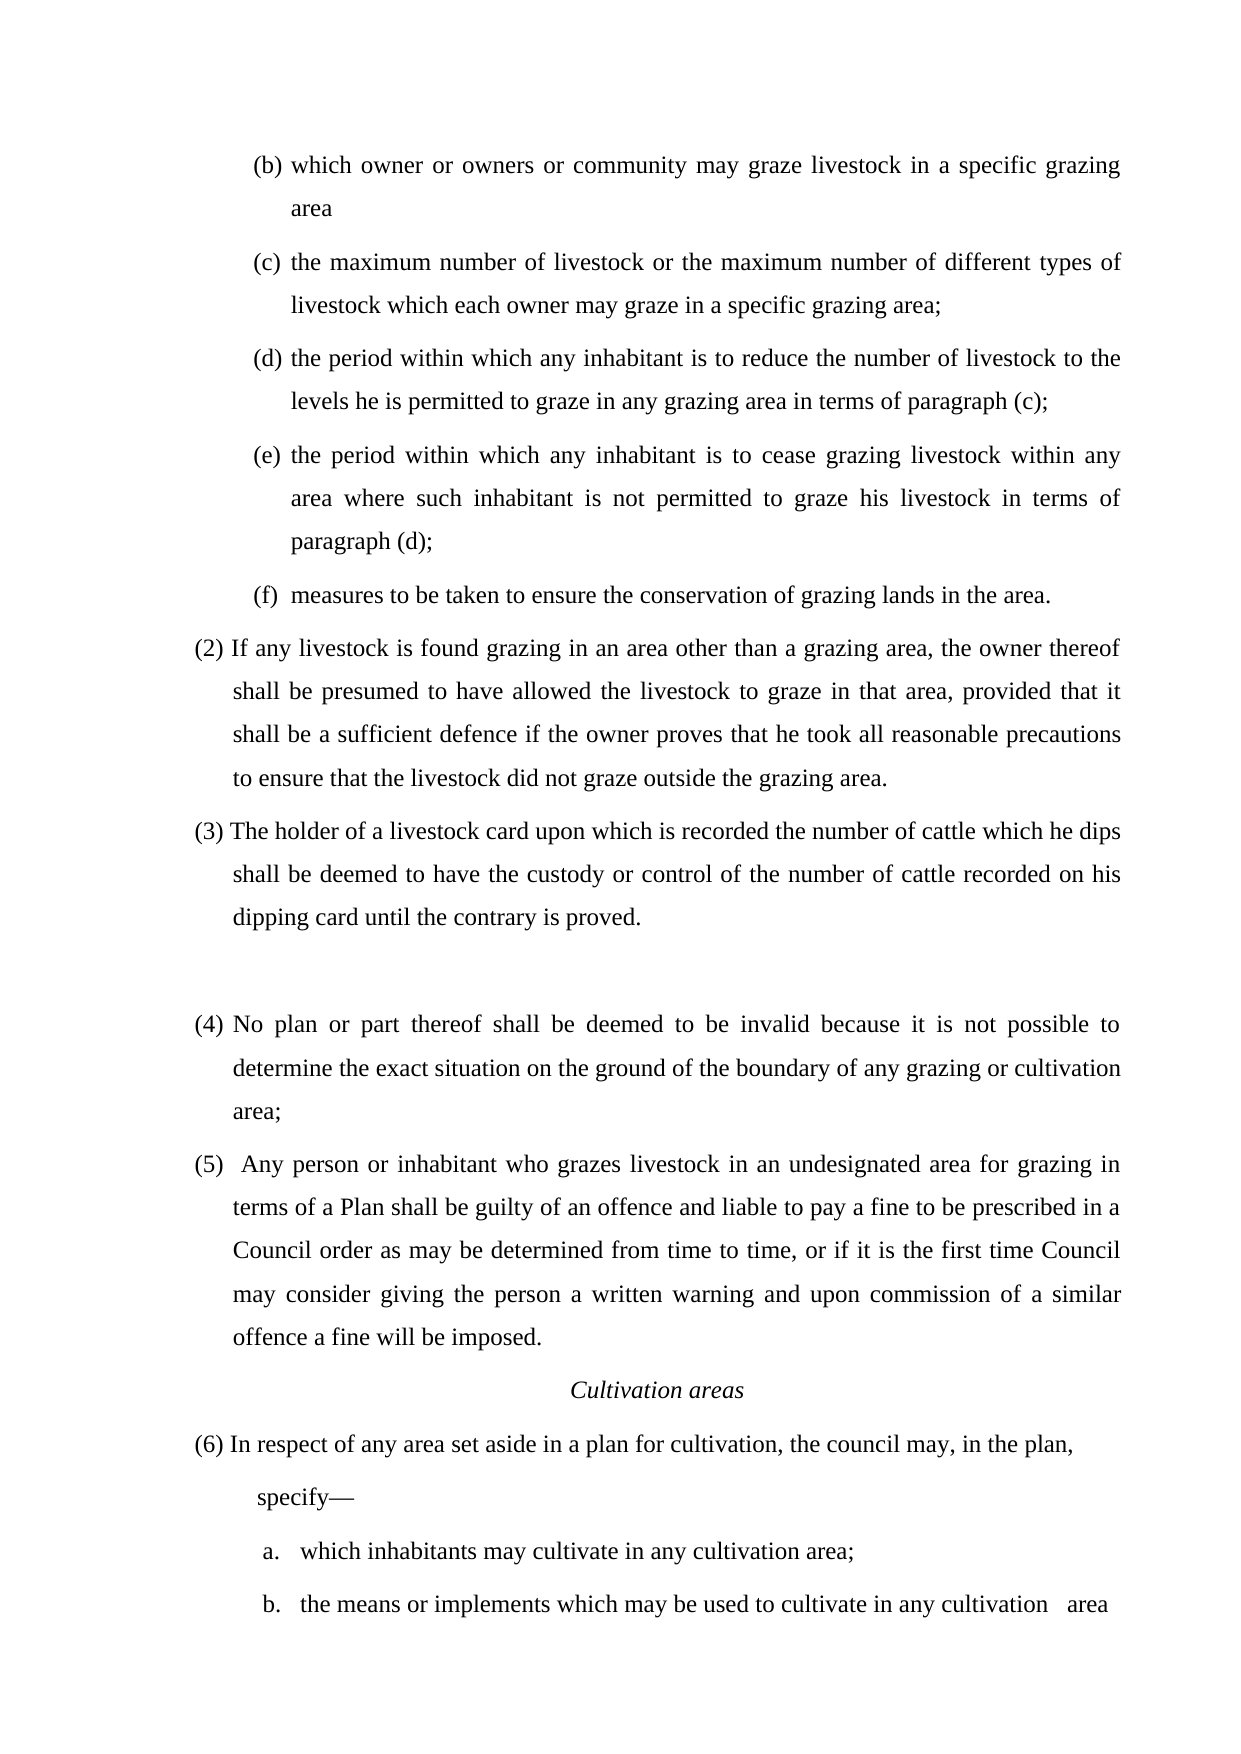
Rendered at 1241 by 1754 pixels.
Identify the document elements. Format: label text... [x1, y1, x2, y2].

text specify— [194, 1482, 1122, 1511]
text (4) No plan or part thereof shall be deemed to be invalid because it is not possible to determine the exact situation on the ground of the boundary of any grazing or cultivation area; [194, 1009, 1122, 1124]
list the maximum number of livestock or the maximum number of different types of livestock which each owner may graze in a specific grazing area; [253, 247, 1122, 318]
list the period within which any inhabitant is to cease grazing livestock within any area where such inhabitant is not permitted to graze his livestock in terms of paragraph (d); [253, 440, 1122, 555]
text (6) In respect of any area set aside in a plan for cultivation, the council may, in the plan, [194, 1429, 1122, 1458]
list the period within which any inhabitant is to reduce the number of livestock to the levels he is permitted to graze in any grazing area in terms of paragraph (c); [253, 343, 1122, 415]
list which owner or owners or community may graze livestock in a specific grazing area [253, 150, 1122, 222]
text (5) Any person or inhabitant who grazes livestock in an undesignated area for grazing in terms of a Plan shall be guilty of an offence and liable to pay a fine to be prescribed in a Council order as may be determined from time to time, or if it is the first time Council may consider giving the person a written warning and upon commission of a similar offence a fine will be imposed. [194, 1149, 1122, 1351]
text Cultivation areas [194, 1375, 1122, 1404]
list the means or implements which may be used to cultivate in any cultivation area [262, 1589, 1122, 1618]
text (2) If any livestock is found grazing in an area other than a grazing area, the owner thereof shall be presumed to have allowed the livestock to graze in that area, provided that it shall be a sufficient defence if the owner proves that he took all reasonable precautions to ensure that the livestock did not graze outside the grazing area. [194, 633, 1122, 791]
list measures to be taken to ensure the conservation of grazing lands in the area. [253, 580, 1122, 608]
text (3) The holder of a livestock card upon which is recorded the number of cattle which he dips shall be deemed to have the custody or control of the number of cattle recorded on his dipping card until the contrary is proved. [194, 816, 1122, 931]
list which inhabitants may cultivate in any cultivation area; [262, 1536, 1122, 1565]
